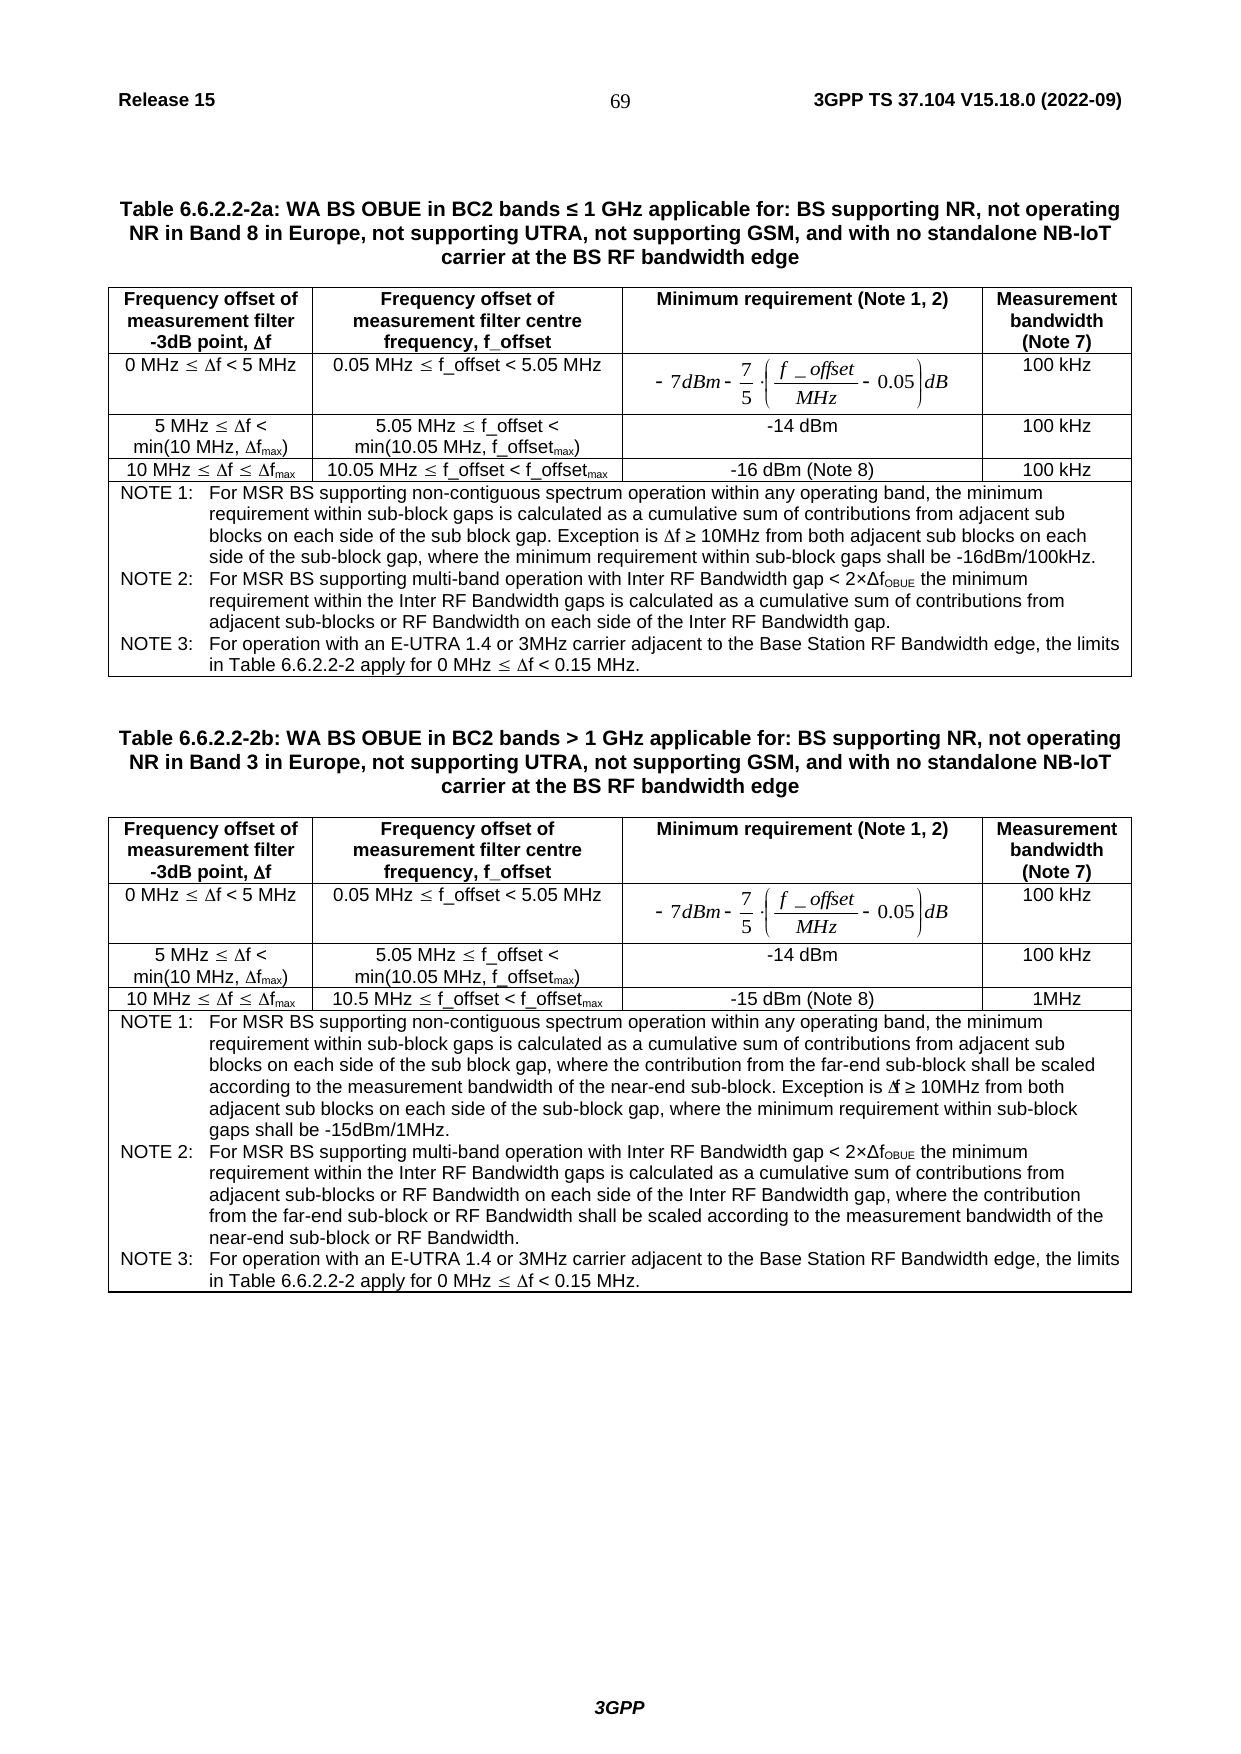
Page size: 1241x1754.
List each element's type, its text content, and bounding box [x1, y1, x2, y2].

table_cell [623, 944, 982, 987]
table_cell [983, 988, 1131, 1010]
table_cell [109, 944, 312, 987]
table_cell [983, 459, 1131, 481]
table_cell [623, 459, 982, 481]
text Table 6.6.2.2-2b: WA BS OBUE in BC2 bands > 1 GHz applicable for: BS supporting NR, not operating NR in Band 3 in Europe, not supporting UTRA, not supporting GSM, and with no standalone NB-IoT carrier at the BS RF bandwidth edge [118, 726, 1122, 798]
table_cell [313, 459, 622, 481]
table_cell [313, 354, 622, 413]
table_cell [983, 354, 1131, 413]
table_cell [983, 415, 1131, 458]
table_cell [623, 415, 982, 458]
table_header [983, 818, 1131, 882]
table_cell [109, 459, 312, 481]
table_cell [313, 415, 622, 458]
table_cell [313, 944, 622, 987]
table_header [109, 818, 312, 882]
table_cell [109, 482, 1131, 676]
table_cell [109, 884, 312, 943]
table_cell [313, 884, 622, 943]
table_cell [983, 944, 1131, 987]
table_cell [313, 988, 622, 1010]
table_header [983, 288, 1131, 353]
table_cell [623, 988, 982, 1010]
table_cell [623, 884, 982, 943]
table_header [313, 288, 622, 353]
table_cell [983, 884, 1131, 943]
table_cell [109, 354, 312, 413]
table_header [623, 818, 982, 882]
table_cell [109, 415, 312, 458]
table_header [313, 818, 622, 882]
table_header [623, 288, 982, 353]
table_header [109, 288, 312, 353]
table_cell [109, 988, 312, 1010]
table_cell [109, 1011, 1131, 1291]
text Table 6.6.2.2-2a: WA BS OBUE in BC2 bands ≤ 1 GHz applicable for: BS supporting NR, not operating NR in Band 8 in Europe, not supporting UTRA, not supporting GSM, and with no standalone NB-IoT carrier at the BS RF bandwidth edge [118, 197, 1122, 268]
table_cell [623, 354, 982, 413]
